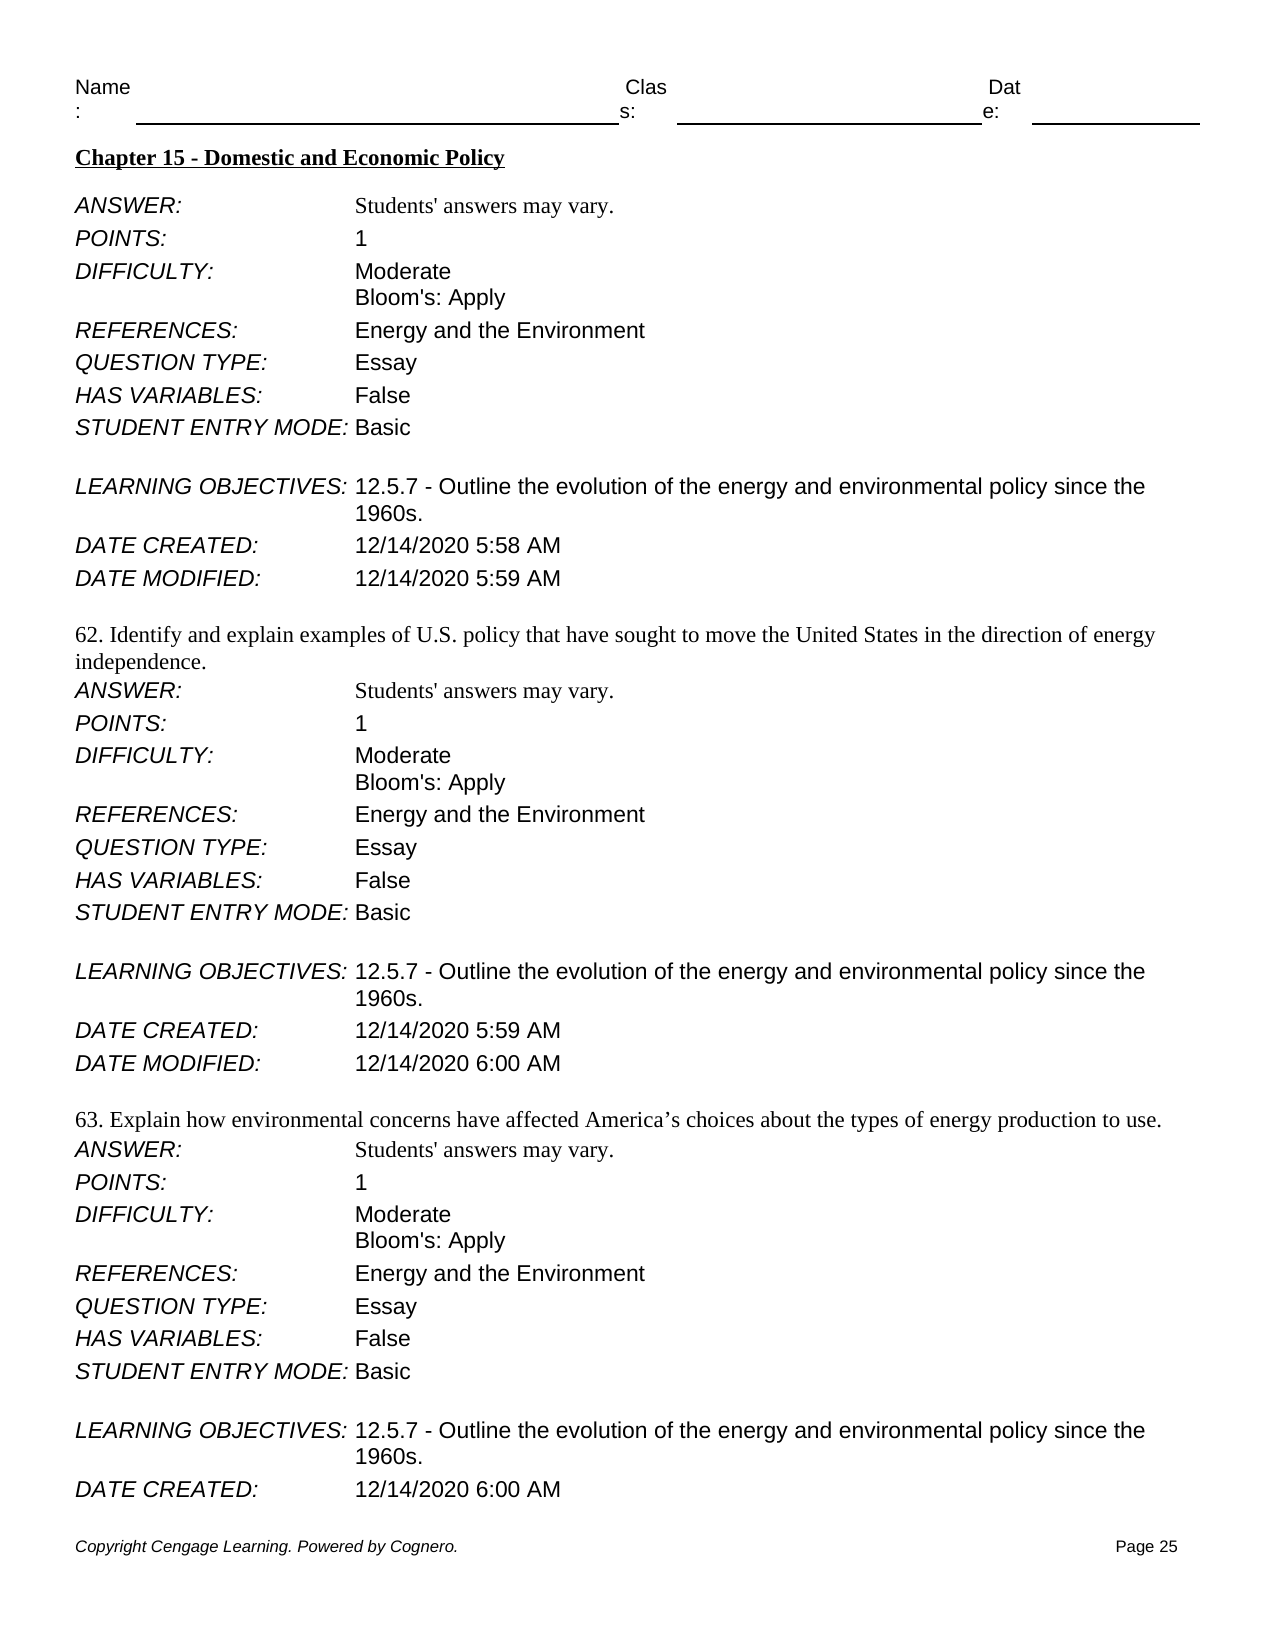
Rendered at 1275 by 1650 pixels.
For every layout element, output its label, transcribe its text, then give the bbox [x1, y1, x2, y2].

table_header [75, 1106, 1200, 1505]
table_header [75, 189, 1200, 594]
table_header 62. Identify and explain examples of U.S. policy that have sought to move the United States in the direction of energy independence. [75, 621, 1200, 1079]
